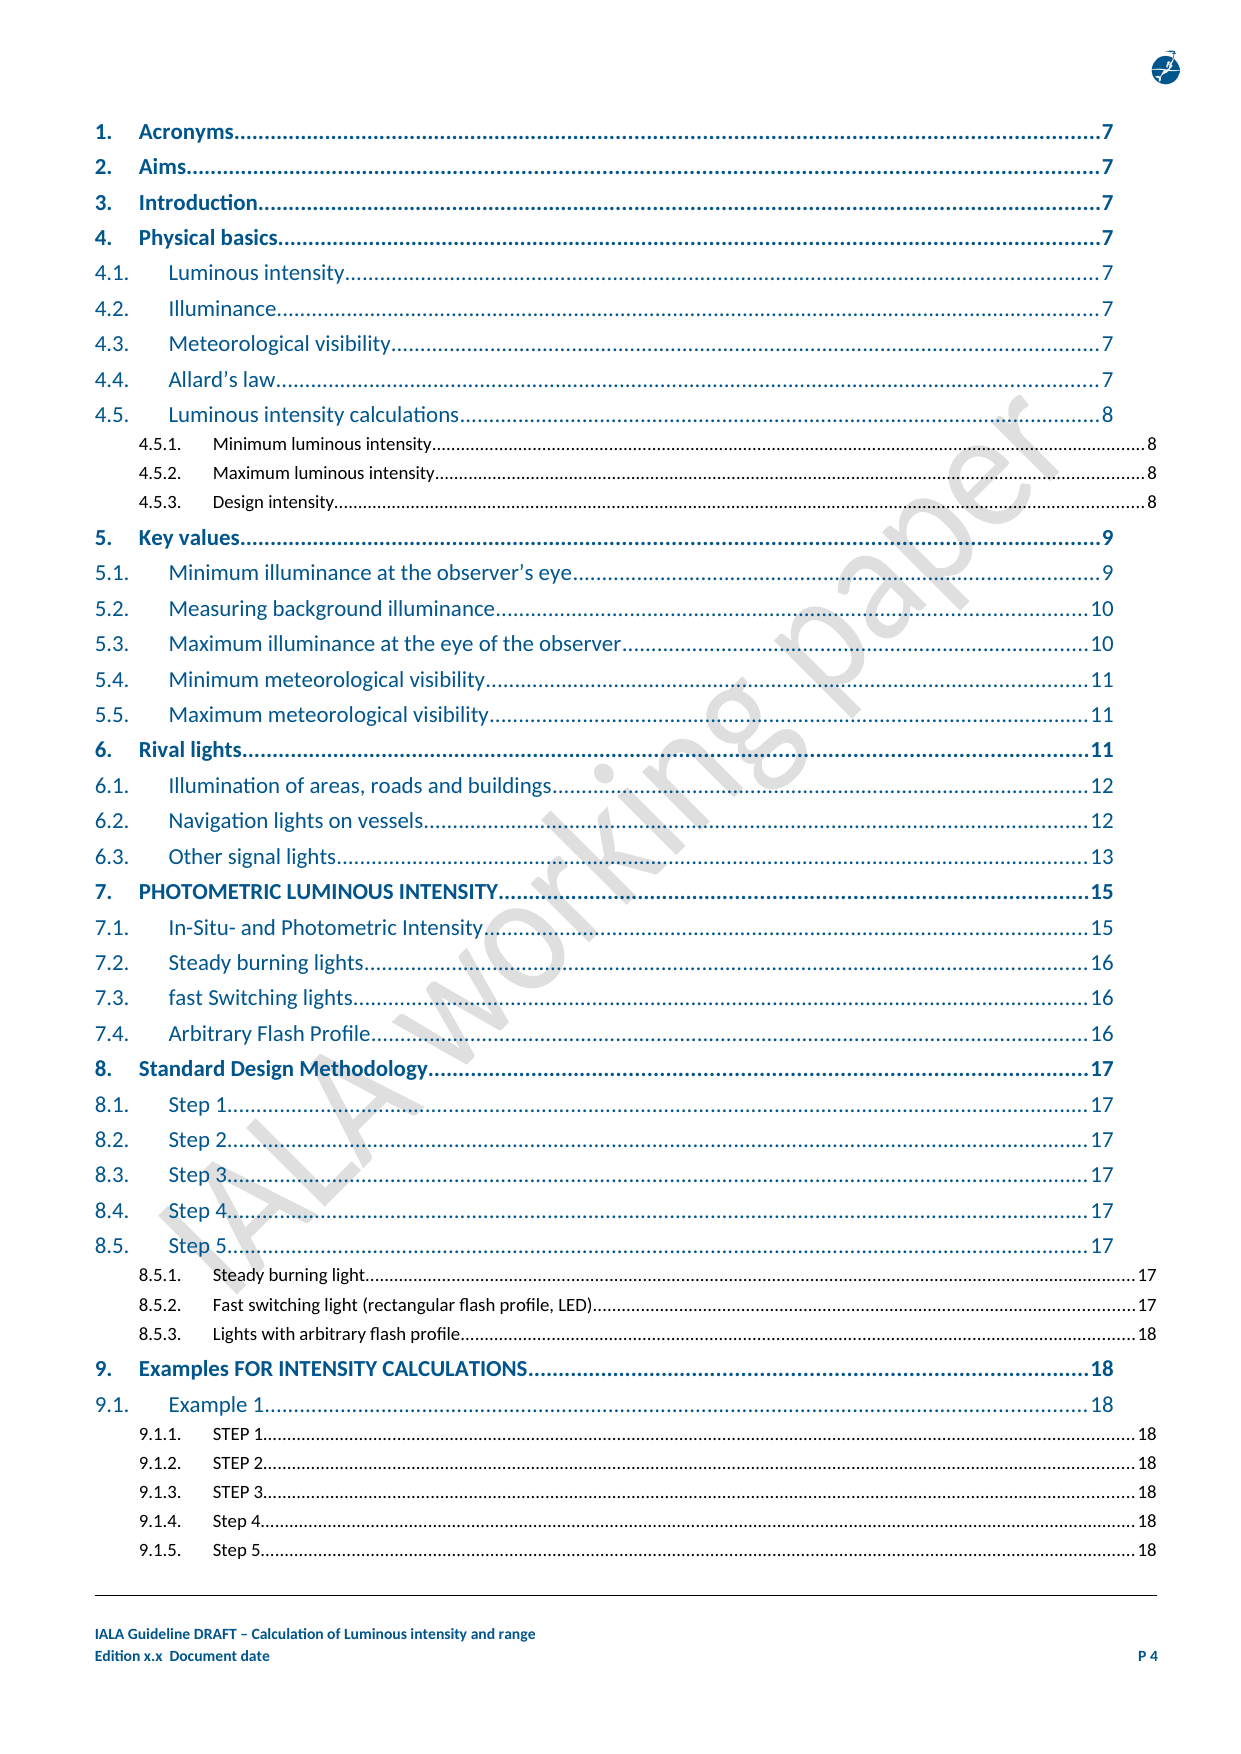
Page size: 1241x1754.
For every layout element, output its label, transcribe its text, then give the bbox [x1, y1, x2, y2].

text 9.1.1. STEP 1 18 [139, 1422, 1157, 1445]
text 8.3. Step 3 17 [94, 1157, 1113, 1188]
text 4.4. Allard’s law 7 [94, 361, 1113, 393]
text 4.1. Luminous intensity 7 [94, 255, 1113, 286]
text 5.2. Measuring background illuminance 10 [94, 591, 1113, 622]
text 1. Acronyms 7 [94, 113, 1113, 145]
text 7.3. fast Switching lights 16 [94, 980, 1113, 1011]
text 5.3. Maximum illuminance at the eye of the observer 10 [94, 626, 1113, 657]
text 3. Introduction 7 [94, 184, 1113, 216]
text 9.1.4. Step 4 18 [139, 1509, 1157, 1532]
text 4.5.1. Minimum luminous intensity 8 [139, 432, 1157, 455]
text 4.5.2. Maximum luminous intensity 8 [139, 461, 1157, 484]
text 2. Aims 7 [94, 149, 1113, 180]
text 7. PHOTOMETRIC LUMINOUS INTENSITY 15 [94, 874, 1113, 905]
picture [1120, 0, 1239, 119]
text 7.2. Steady burning lights 16 [94, 945, 1113, 976]
text 5. Key values 9 [94, 520, 1113, 551]
text 8.1. Step 1 17 [94, 1086, 1113, 1118]
text 7.1. In-Situ- and Photometric Intensity 15 [94, 909, 1113, 941]
text 9.1.5. Step 5 18 [139, 1538, 1157, 1561]
text 8.5.1. Steady burning light 17 [139, 1263, 1157, 1286]
text 4.5. Luminous intensity calculations 8 [94, 397, 1113, 428]
text 9.1.3. STEP 3 18 [139, 1480, 1157, 1503]
text 5.4. Minimum meteorological visibility 11 [94, 661, 1113, 693]
text 5.1. Minimum illuminance at the observer’s eye 9 [94, 555, 1113, 586]
text 8.2. Step 2 17 [94, 1122, 1113, 1153]
text 8. Standard Design Methodology 17 [94, 1051, 1113, 1082]
text 6. Rival lights 11 [94, 732, 1113, 763]
text 8.5.2. Fast switching light (rectangular flash profile, LED) 17 [139, 1293, 1157, 1316]
text 6.2. Navigation lights on vessels 12 [94, 803, 1113, 834]
text 8.4. Step 4 17 [94, 1193, 1113, 1224]
text 4.3. Meteorological visibility 7 [94, 326, 1113, 357]
text 7.4. Arbitrary Flash Profile 16 [94, 1016, 1113, 1047]
text 6.3. Other signal lights 13 [94, 838, 1113, 870]
text 4. Physical basics 7 [94, 220, 1113, 251]
text 9.1. Example 1 18 [94, 1386, 1113, 1418]
text 8.5.3. Lights with arbitrary flash profile 18 [139, 1322, 1157, 1345]
text 6.1. Illumination of areas, roads and buildings 12 [94, 768, 1113, 799]
text 5.5. Maximum meteorological visibility 11 [94, 697, 1113, 728]
text 4.5.3. Design intensity 8 [139, 491, 1157, 513]
text 9.1.2. STEP 2 18 [139, 1451, 1157, 1474]
text 8.5. Step 5 17 [94, 1228, 1113, 1259]
text 4.2. Illuminance 7 [94, 291, 1113, 322]
text 9. Examples FOR INTENSITY CALCULATIONS 18 [94, 1351, 1113, 1382]
